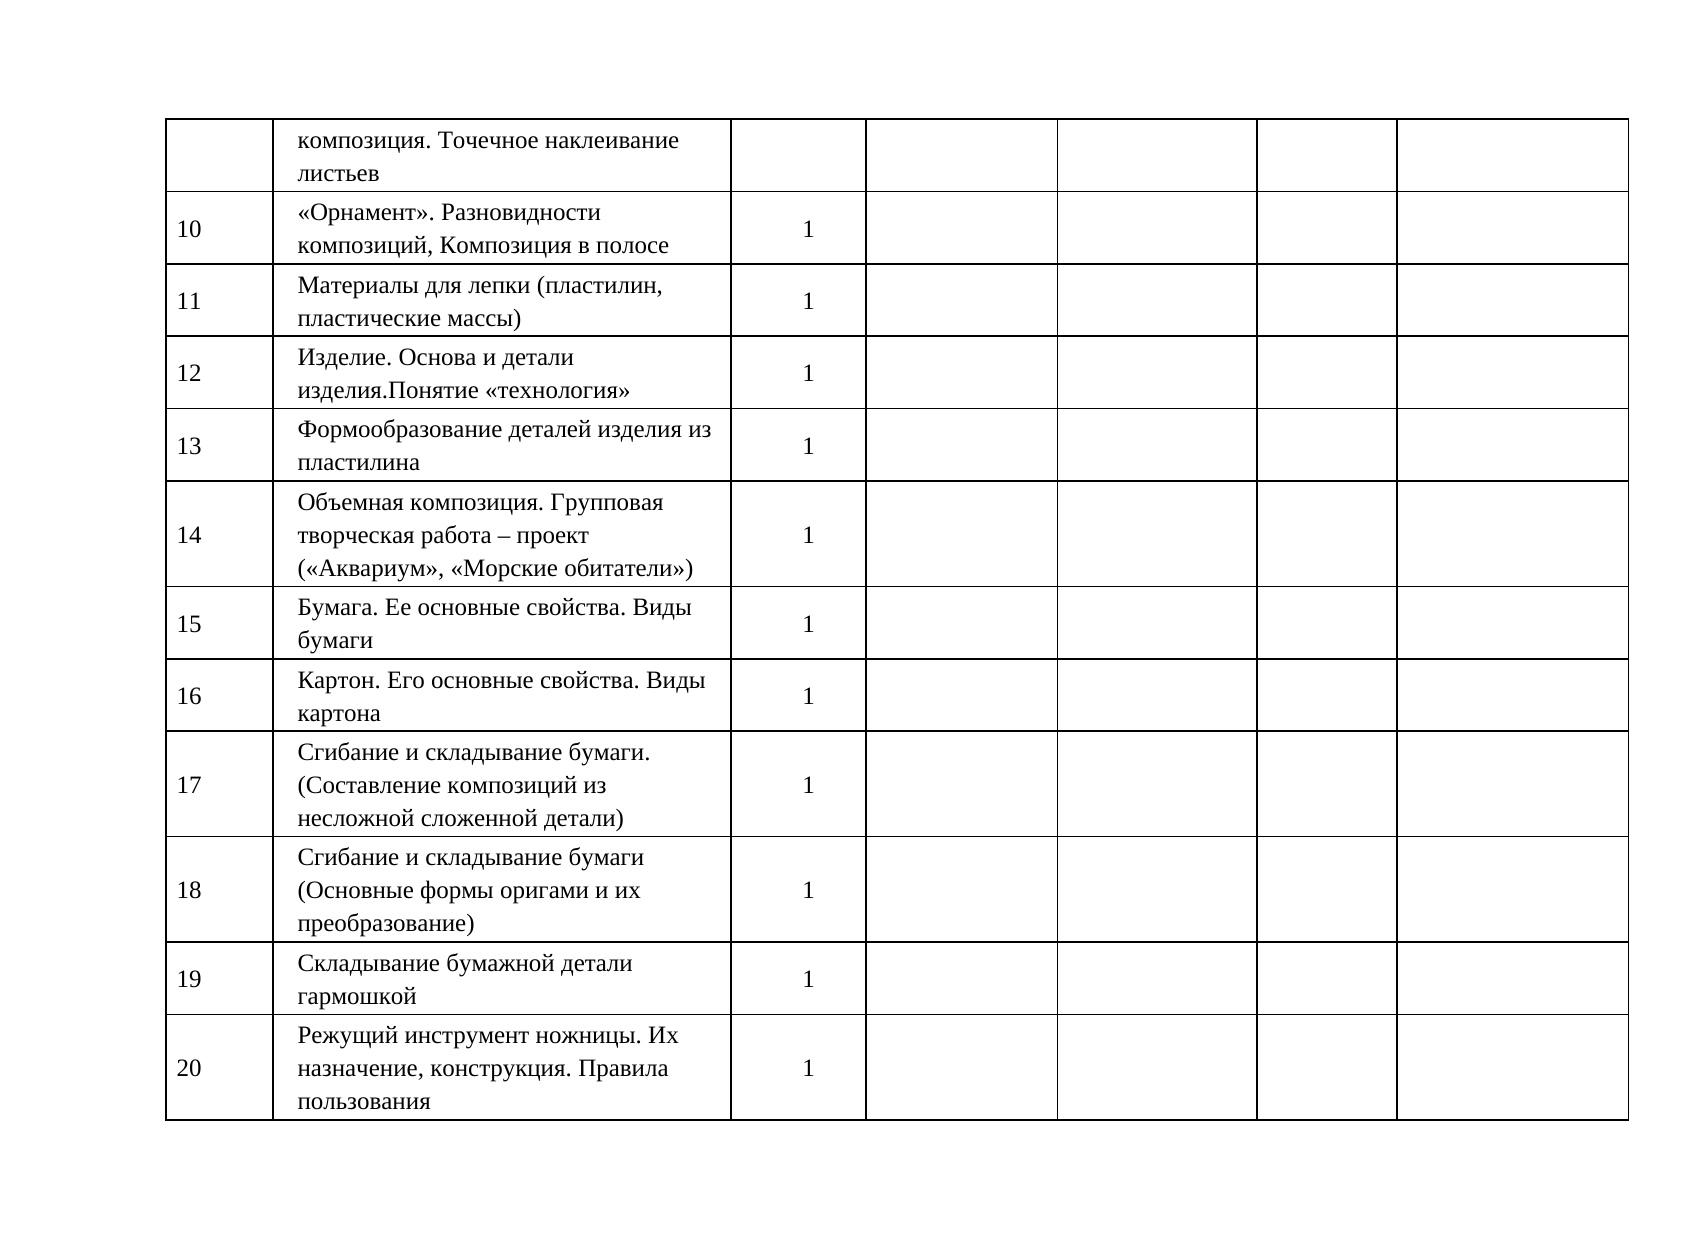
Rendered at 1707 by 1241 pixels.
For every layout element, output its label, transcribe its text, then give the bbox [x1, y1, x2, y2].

table_cell [1058, 1015, 1256, 1119]
table_cell [1058, 587, 1256, 658]
table_cell [1058, 337, 1256, 408]
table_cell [274, 120, 730, 191]
table_cell 1 [732, 837, 865, 941]
table_cell [867, 837, 1057, 941]
table_cell 9 [167, 120, 272, 191]
table_cell [1058, 265, 1256, 335]
table_cell Бумага. Ее основные свойства. Виды бумаги [274, 587, 730, 658]
table_cell 1 [732, 943, 865, 1013]
table_cell Режущий инструмент ножницы. Их назначение, конструкция. Правила пользования [274, 1015, 730, 1119]
table_cell [867, 265, 1057, 335]
table_cell [1258, 482, 1396, 586]
table_cell [1398, 409, 1628, 480]
table_cell [1398, 1015, 1628, 1119]
table_cell Сгибание и складывание бумаги. (Cоставление композиций из несложной сложенной детали) [274, 732, 730, 836]
table_cell [867, 943, 1057, 1013]
table_cell 1 [732, 409, 865, 480]
table_cell [1058, 732, 1256, 836]
table_cell [1258, 732, 1396, 836]
table_cell [867, 1015, 1057, 1119]
table_cell [1058, 409, 1256, 480]
table_cell 14 [167, 482, 272, 586]
table_cell 10 [167, 192, 272, 263]
table_cell [1398, 732, 1628, 836]
table_cell Картон. Его основные свойства. Виды картона [274, 660, 730, 730]
table_cell [1258, 192, 1396, 263]
table_cell [1398, 120, 1628, 191]
table_cell 17 [167, 732, 272, 836]
table_cell [1258, 265, 1396, 335]
table_cell [1398, 587, 1628, 658]
table_cell [1398, 192, 1628, 263]
table_cell 1 [732, 192, 865, 263]
table_cell 18 [167, 837, 272, 941]
table_cell [1258, 120, 1396, 191]
table_cell 12 [167, 337, 272, 408]
table_cell [1398, 265, 1628, 335]
table_cell [1058, 482, 1256, 586]
table_cell [1058, 837, 1256, 941]
table_cell Сгибание и складывание бумаги (Основные формы оригами и их преобразование) [274, 837, 730, 941]
table_cell [1258, 837, 1396, 941]
table_cell [1258, 660, 1396, 730]
table_cell [1258, 943, 1396, 1013]
table_cell [867, 337, 1057, 408]
table_cell 15 [167, 587, 272, 658]
table_cell Формообразование деталей изделия из пластилина [274, 409, 730, 480]
table_cell Изделие. Основа и детали изделия.Понятие «технология» [274, 337, 730, 408]
table_cell 1 [732, 732, 865, 836]
table_cell [867, 482, 1057, 586]
table_cell [1258, 337, 1396, 408]
table_cell [1058, 660, 1256, 730]
table_cell [1058, 192, 1256, 263]
table_cell 1 [732, 337, 865, 408]
table_cell 1 [732, 265, 865, 335]
table_cell [1058, 943, 1256, 1013]
table_cell [867, 732, 1057, 836]
table_cell [1398, 943, 1628, 1013]
table_cell 16 [167, 660, 272, 730]
table_cell [1258, 1015, 1396, 1119]
table_cell [1058, 120, 1256, 191]
table_cell [867, 587, 1057, 658]
table_cell 1 [732, 482, 865, 586]
table_cell 1 [732, 587, 865, 658]
table_cell [1258, 409, 1396, 480]
table_cell [1398, 482, 1628, 586]
table_cell [1398, 337, 1628, 408]
table_cell 1 [732, 120, 865, 191]
table_cell 1 [732, 660, 865, 730]
table_cell [867, 660, 1057, 730]
table_cell [867, 409, 1057, 480]
table_cell [1258, 587, 1396, 658]
table_cell 20 [167, 1015, 272, 1119]
table_cell Складывание бумажной детали гармошкой [274, 943, 730, 1013]
table_cell 19 [167, 943, 272, 1013]
table_cell [1398, 837, 1628, 941]
table_cell «Орнамент». Разновидности композиций, Композиция в полосе [274, 192, 730, 263]
table_cell Материалы для лепки (пластилин, пластические массы) [274, 265, 730, 335]
table_cell 13 [167, 409, 272, 480]
table_cell [1398, 660, 1628, 730]
table_cell 1 [732, 1015, 865, 1119]
table_cell Объемная композиция. Групповая творческая работа – проект («Аквариум», «Морские обитатели») [274, 482, 730, 586]
table_cell [867, 192, 1057, 263]
table_cell [867, 120, 1057, 191]
table_cell 11 [167, 265, 272, 335]
